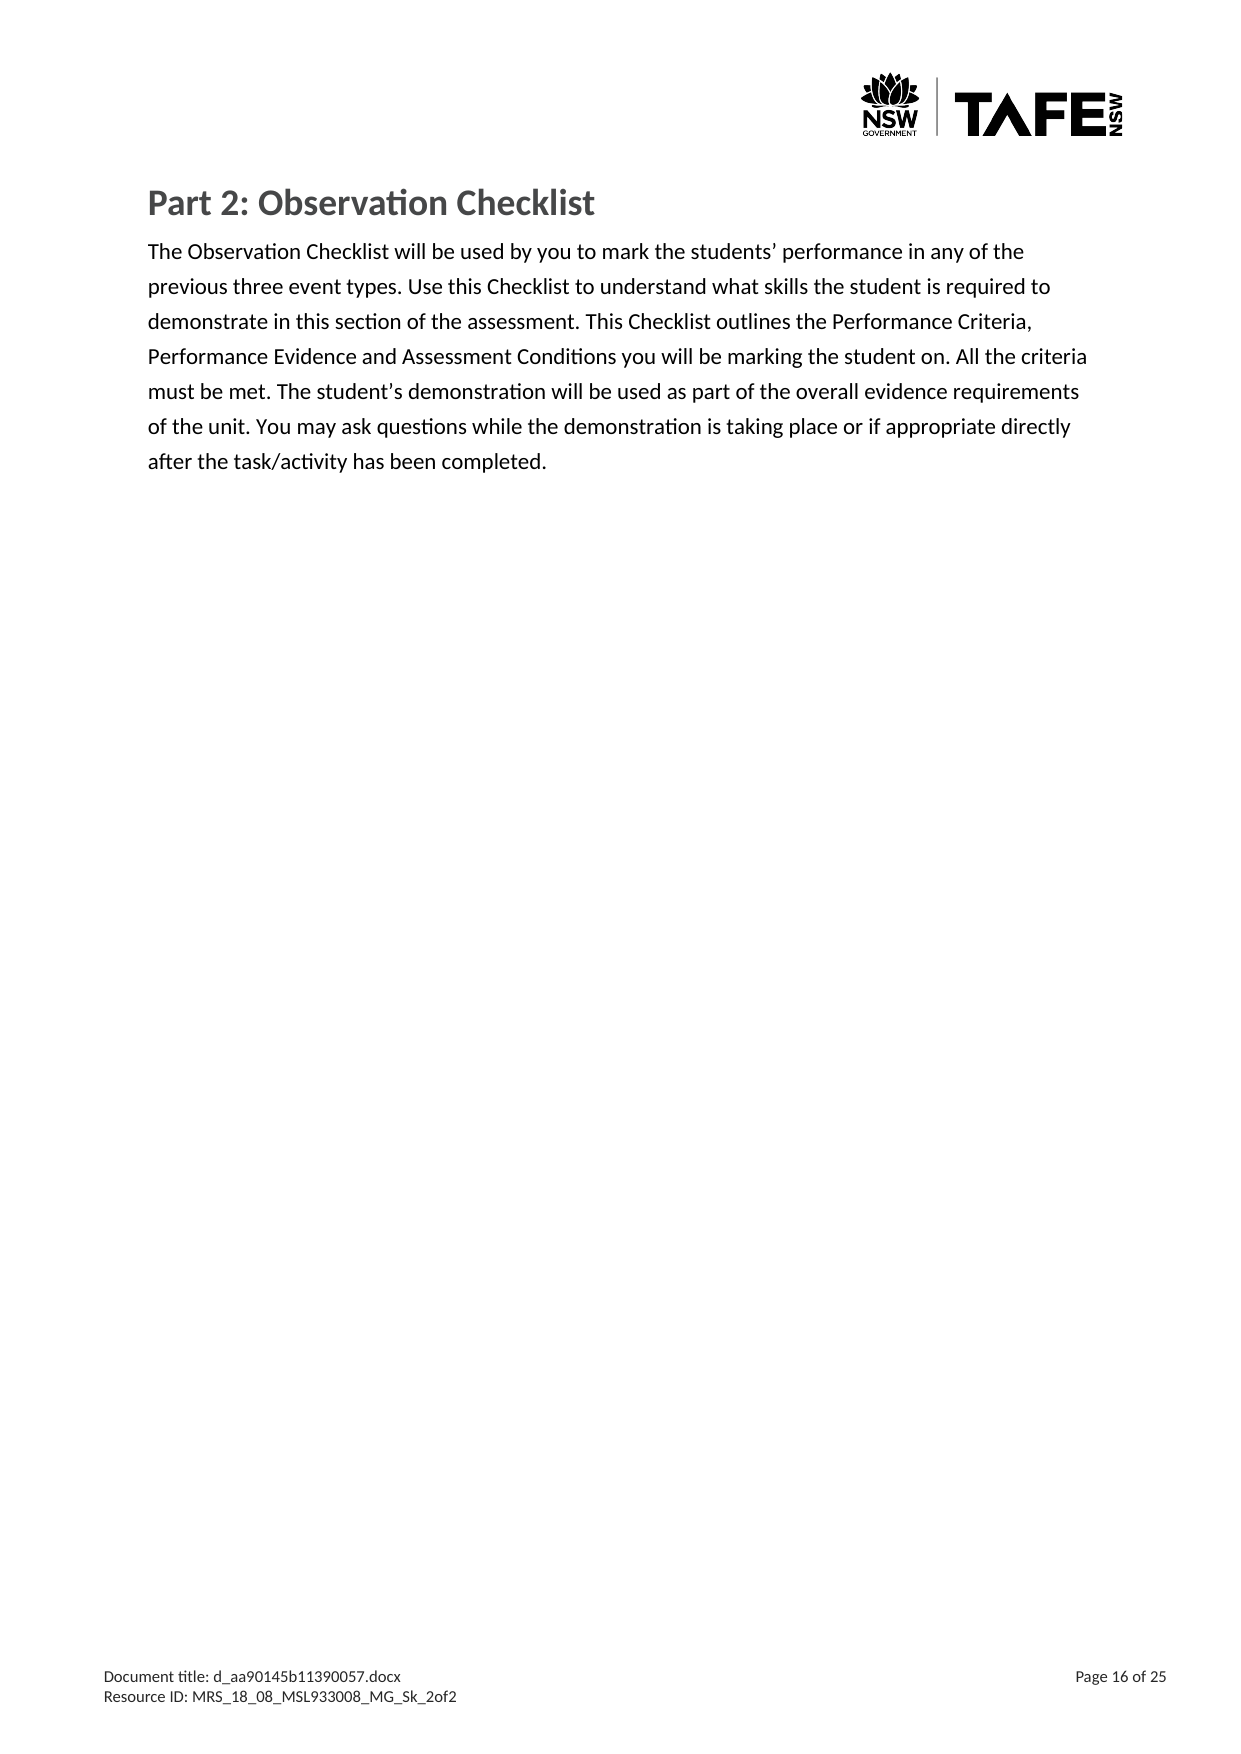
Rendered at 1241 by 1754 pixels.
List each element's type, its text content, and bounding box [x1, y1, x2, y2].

picture [861, 71, 1123, 137]
text The Observation Checklist will be used by you to mark the students’ performance in any of the previous three event types. Use this Checklist to understand what skills the student is required to demonstrate in this section of the assessment. This Checklist outlines the Performance Criteria, Performance Evidence and Assessment Conditions you will be marking the student on. All the criteria must be met. The student’s demonstration will be used as part of the overall evidence requirements of the unit. You may ask questions while the demonstration is taking place or if appropriate directly after the task/activity has been completed. [148, 237, 1092, 475]
subtitle Part 2: Observation Checklist [148, 179, 1092, 225]
